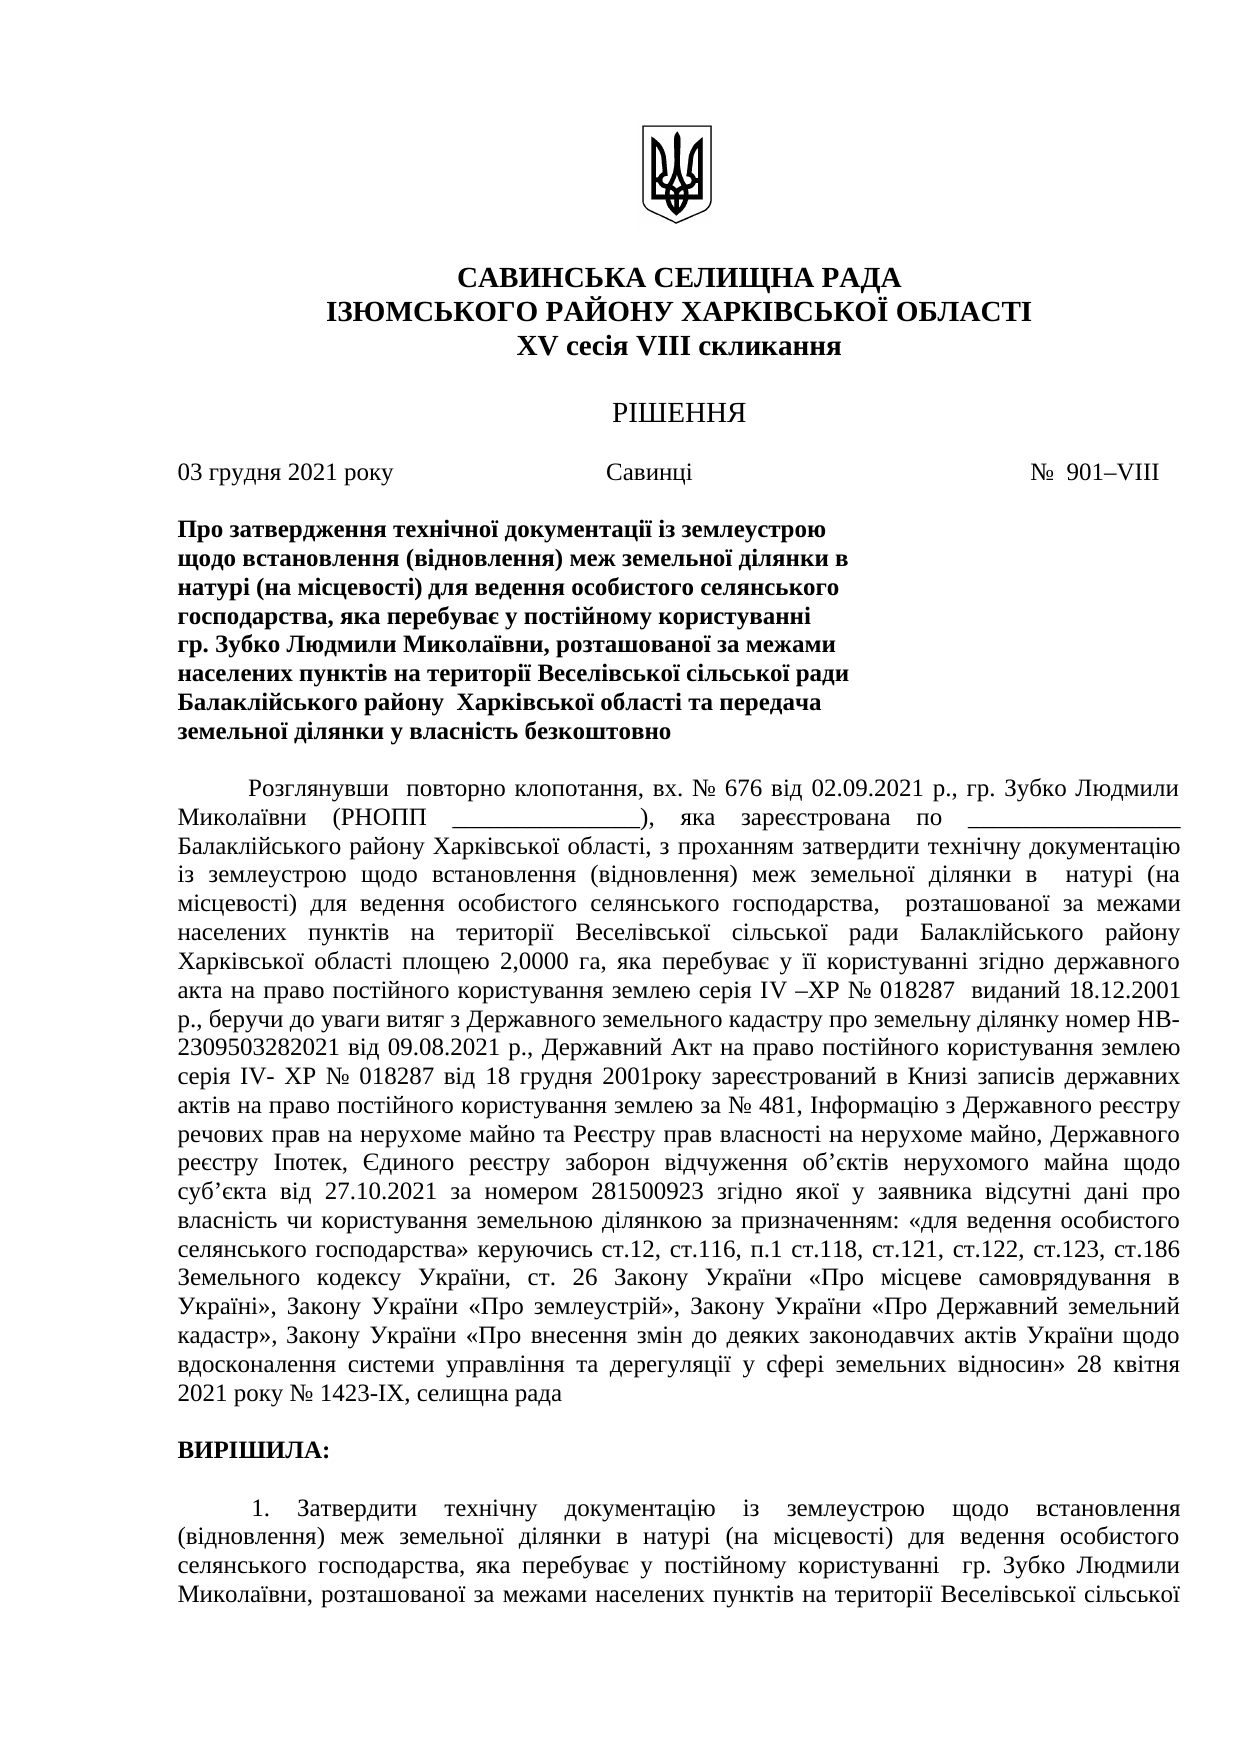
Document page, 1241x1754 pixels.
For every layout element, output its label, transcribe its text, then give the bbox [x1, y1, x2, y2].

text ВИРІШИЛА: [177, 1435, 1181, 1464]
text щодо встановлення (відновлення) меж земельної ділянки в [177, 543, 1181, 572]
text РІШЕННЯ [177, 395, 1181, 428]
text Розглянувши повторно клопотання, вх. № 676 від 02.09.2021 р., гр. Зубко Людмили Миколаївни (РНОПП _______________), яка зареєстрована по _________________ Балаклійського району Харківської області, з проханням затвердити технічну документацію із землеустрою щодо встановлення (відновлення) меж земельної ділянки в натурі (на місцевості) для ведення особистого селянського господарства, розташованої за межами населених пунктів на території Веселівської сільської ради Балаклійського району Харківської області площею 2,0000 га, яка перебуває у її користуванні згідно державного акта на право постійного користування землею серія ІV –ХР № 018287 виданий 18.12.2001 р., беручи до уваги витяг з Державного земельного кадастру про земельну ділянку номер НВ-2309503282021 від 09.08.2021 р., Державний Акт на право постійного користування землею серія ІV- ХР № 018287 від 18 грудня 2001року зареєстрований в Книзі записів державних актів на право постійного користування землею за № 481, Інформацію з Державного реєстру речових прав на нерухоме майно та Реєстру прав власності на нерухоме майно, Державного реєстру Іпотек, Єдиного реєстру заборон відчуження об’єктів нерухомого майна щодо суб’єкта від 27.10.2021 за номером 281500923 згідно якої у заявника відсутні дані про власність чи користування земельною ділянкою за призначенням: «для ведення особистого селянського господарства» керуючись ст.12, ст.116, п.1 ст.118, ст.121, ст.122, ст.123, ст.186 Земельного кодексу України, ст. 26 Закону України «Про місцеве самоврядування в Україні», Закону України «Про землеустрій», Закону України «Про Державний земельний кадастр», Закону України «Про внесення змін до деяких законодавчих актів України щодо вдосконалення системи управління та дерегуляції у сфері земельних відносин» 28 квітня 2021 року № 1423-IX, селищна рада [177, 773, 1181, 1406]
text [177, 1493, 1181, 1608]
text земельної ділянки у власність безкоштовно [177, 716, 1181, 744]
text Балаклійського району Харківської області та передача [177, 687, 1181, 716]
text Про затвердження технічної документації із землеустрою [177, 514, 1181, 543]
text населених пунктів на території Веселівської сільської ради [177, 658, 1181, 687]
text натурі (на місцевості) для ведення особистого селянського [177, 572, 1181, 601]
text 03 грудня 2021 року Савинці № 901–VIІІ [177, 457, 1200, 486]
text господарства, яка перебуває у постійному користуванні [177, 601, 1181, 629]
text САВИНСЬКА СЕЛИЩНА РАДА [177, 261, 1181, 294]
text ІЗЮМСЬКОГО РАЙОНУ ХАРКІВСЬКОЇ ОБЛАСТІ [177, 294, 1181, 328]
text гр. Зубко Людмили Миколаївни, розташованої за межами [177, 629, 1181, 658]
text ХV сесія VІІІ скликання [177, 328, 1181, 361]
